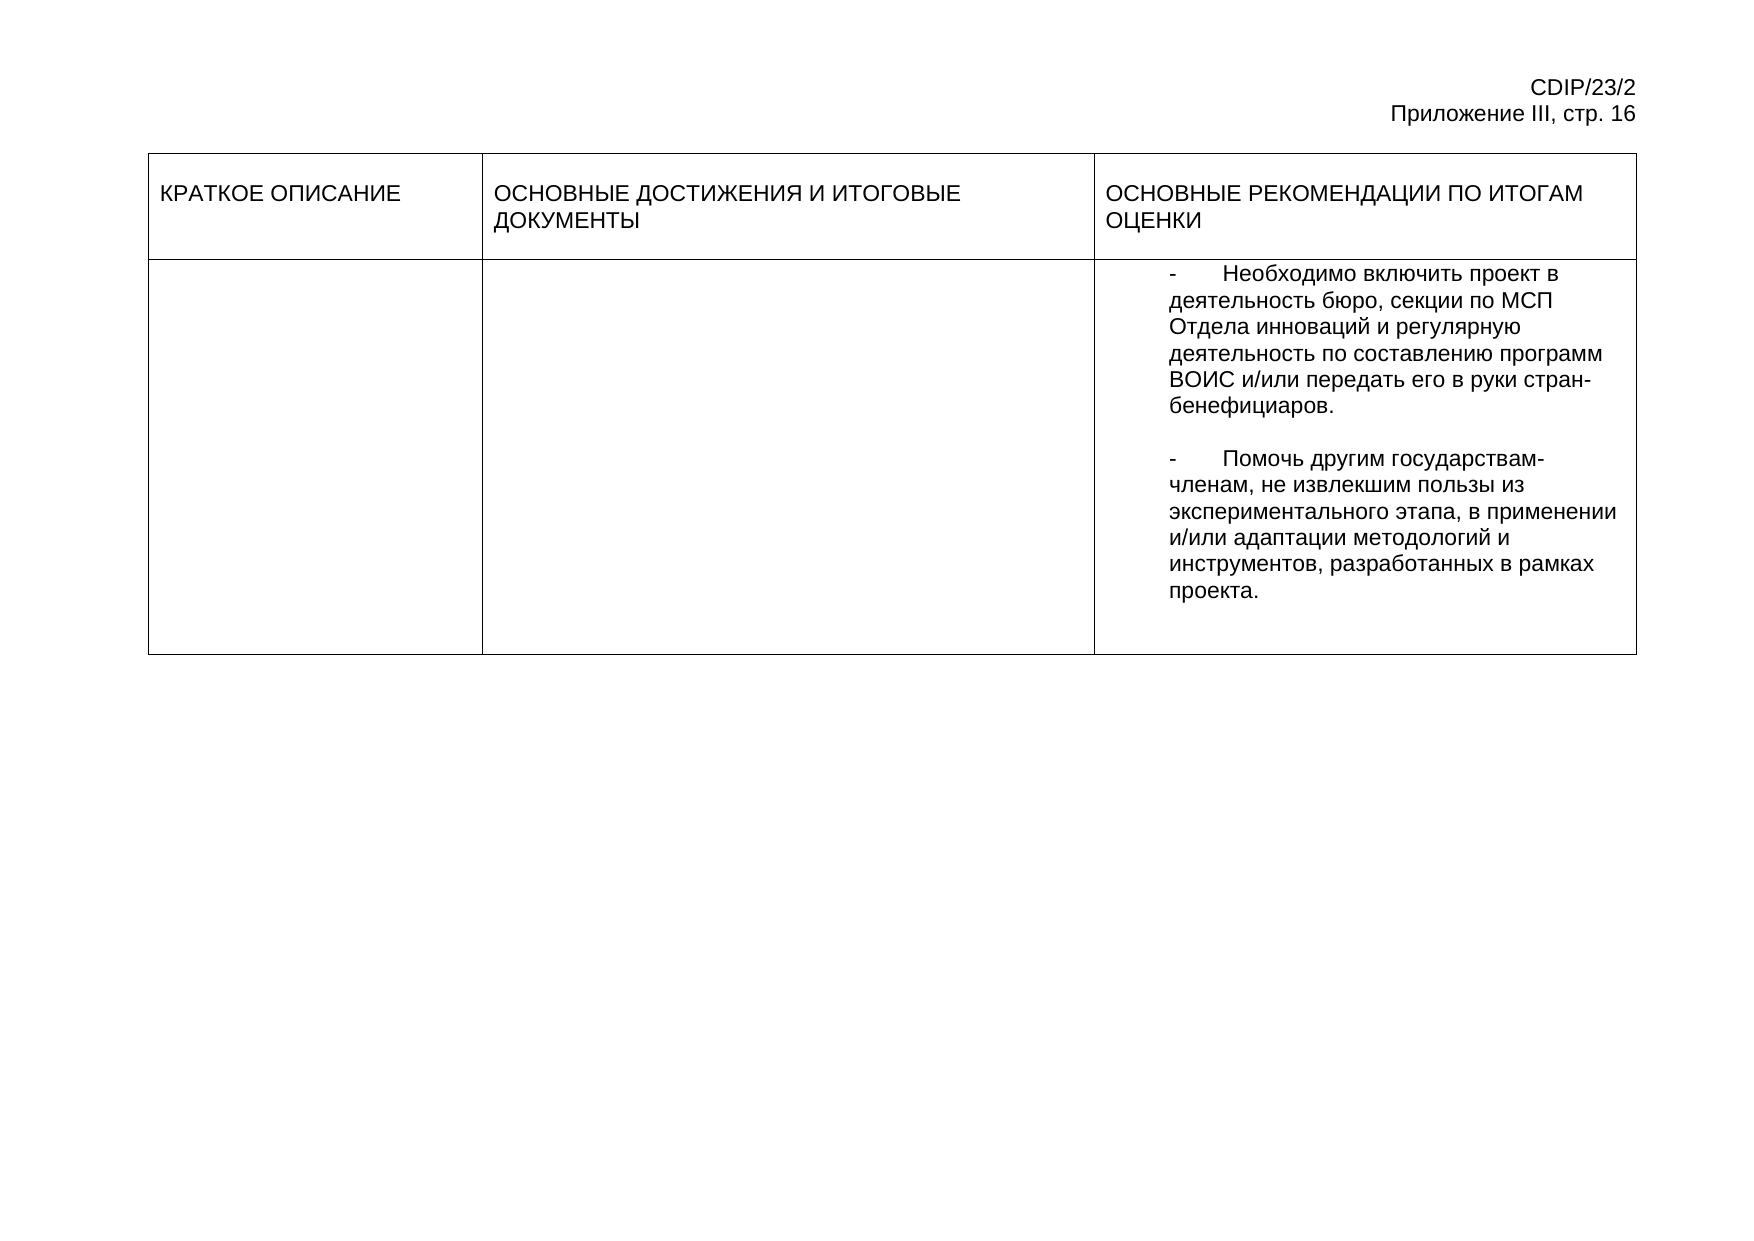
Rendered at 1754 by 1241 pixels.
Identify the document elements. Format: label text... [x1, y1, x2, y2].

table_header ОСНОВНЫЕ ДОСТИЖЕНИЯ И ИТОГОВЫЕ ДОКУМЕНТЫ [483, 154, 1094, 259]
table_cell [149, 260, 482, 654]
table_header КРАТКОЕ ОПИСАНИЕ [149, 154, 482, 259]
table_header ОСНОВНЫЕ РЕКОМЕНДАЦИИ ПО ИТОГАМ ОЦЕНКИ [1095, 154, 1636, 259]
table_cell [1095, 260, 1636, 654]
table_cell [483, 260, 1094, 654]
